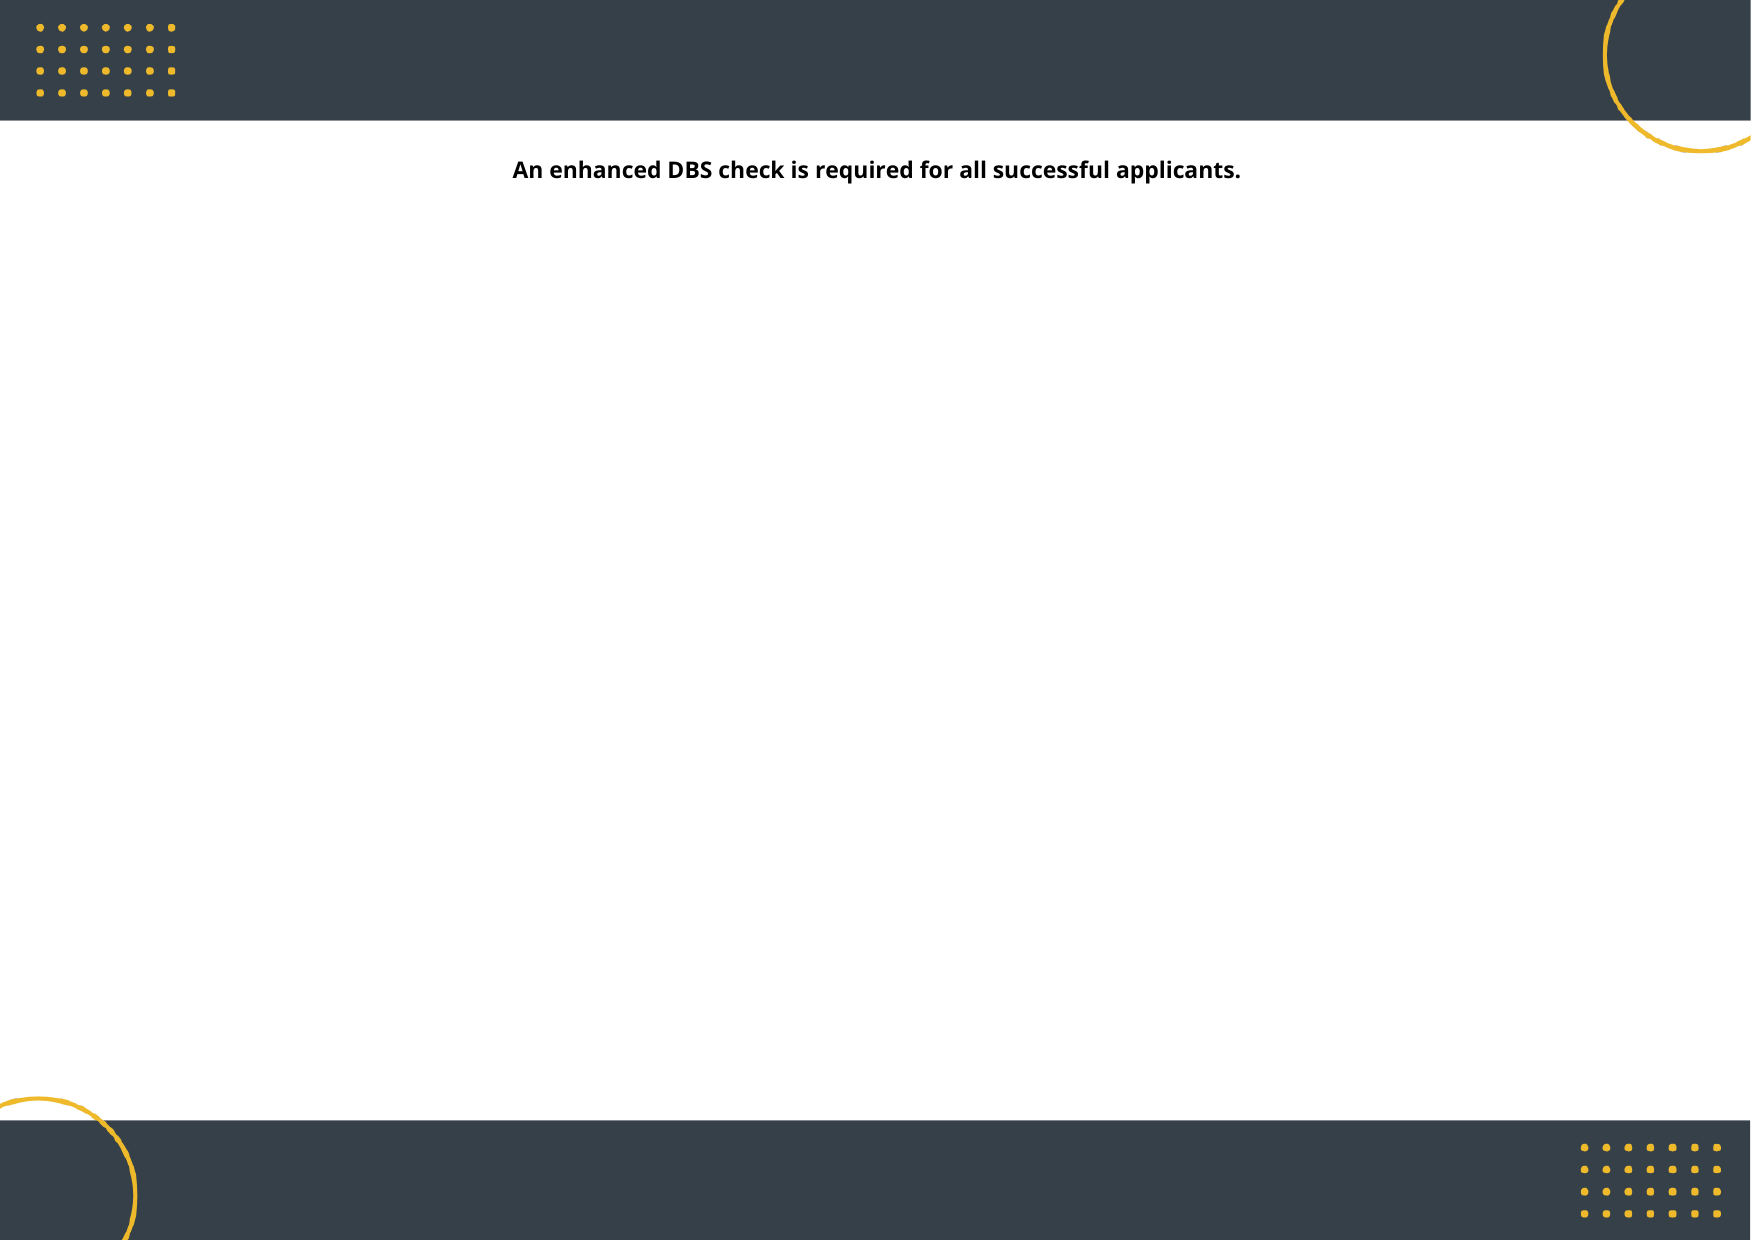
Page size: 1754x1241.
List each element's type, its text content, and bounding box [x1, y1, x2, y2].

picture [0, 0, 1751, 167]
picture [0, 1083, 1751, 1240]
text An enhanced DBS check is required for all successful applicants. [130, 154, 1624, 186]
